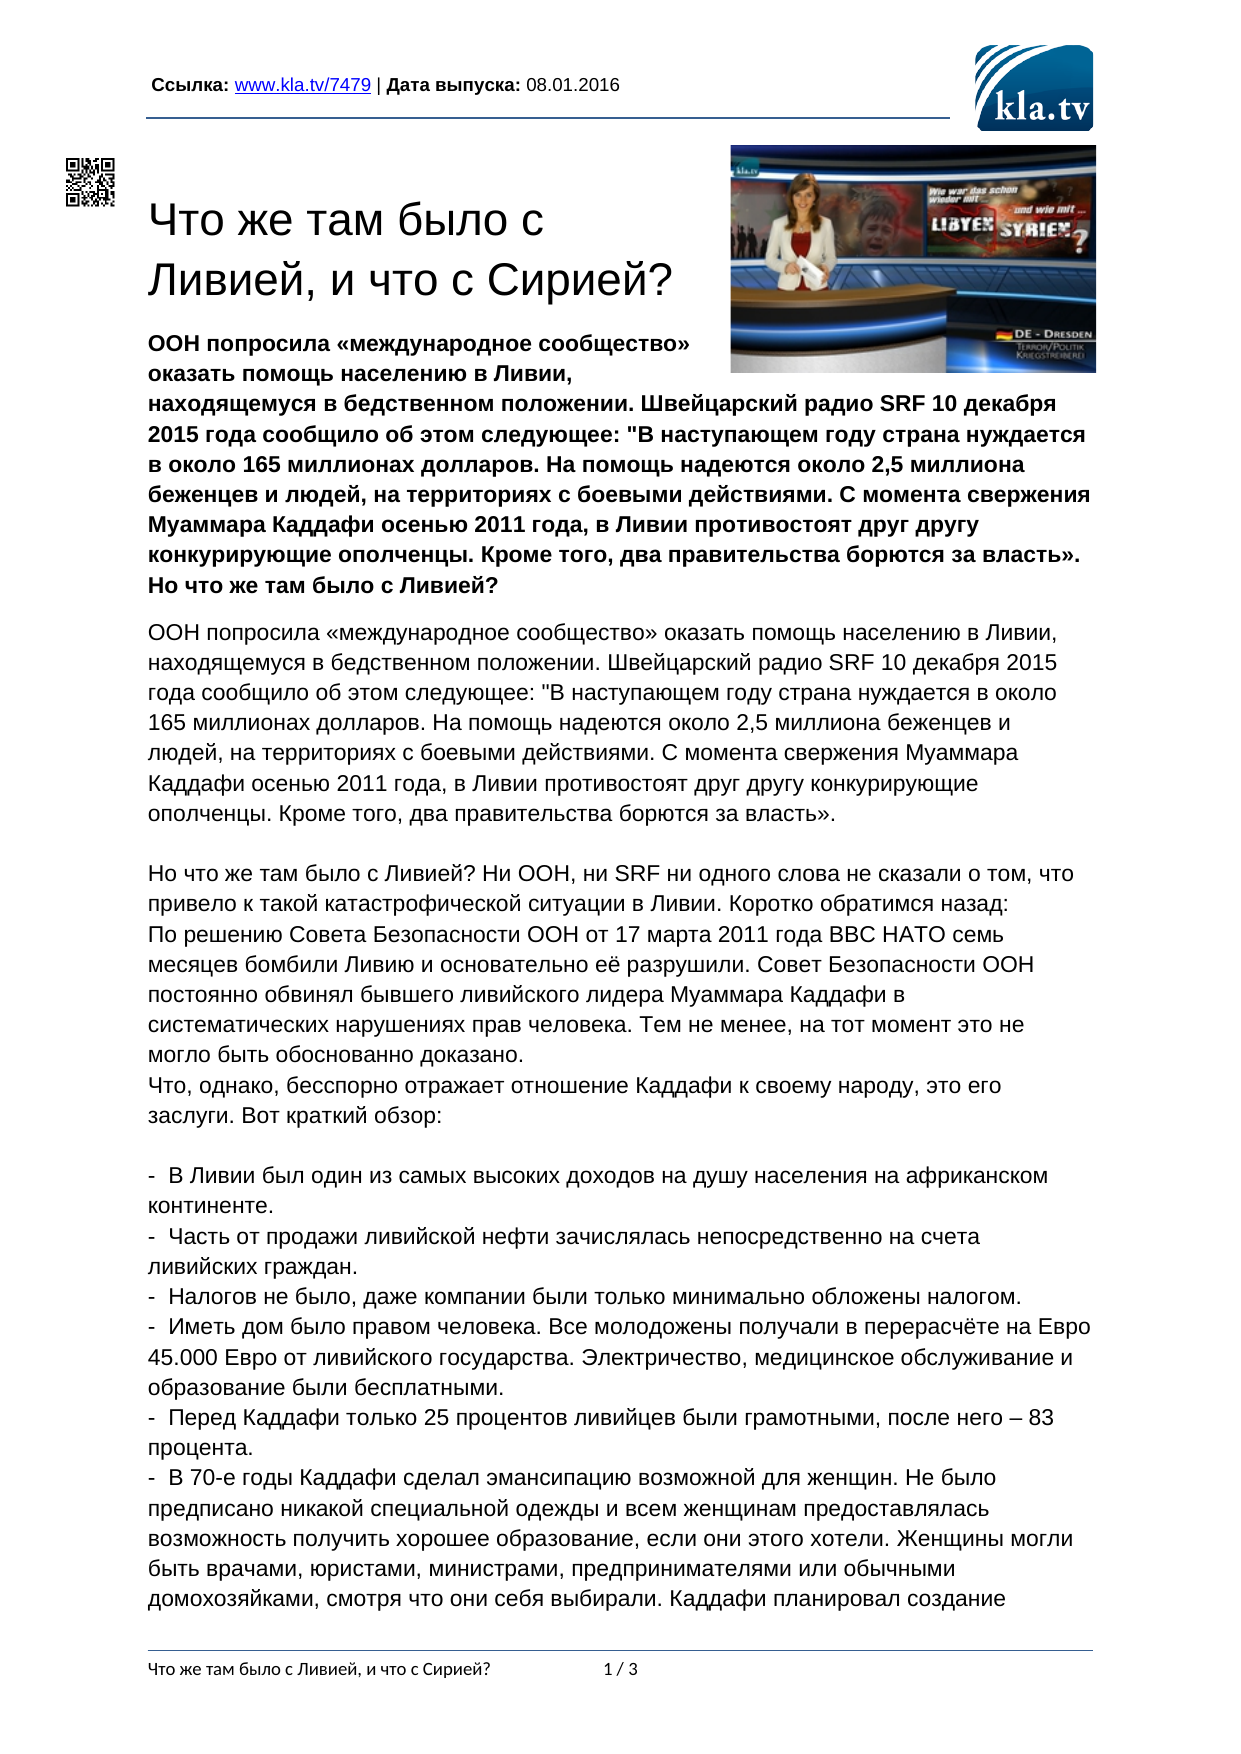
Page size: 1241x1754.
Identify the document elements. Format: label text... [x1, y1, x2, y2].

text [148, 618, 1093, 1612]
text ООН попросила «международное сообщество» оказать помощь населению в Ливии, находящемуся в бедственном положении. Швейцарский радио SRF 10 декабря 2015 года сообщило об этом следующее: "В наступающем году страна нуждается в около 165 миллионах долларов. На помощь надеются около 2,5 миллиона беженцев и людей, на территориях с боевыми действиями. С момента свержения Муаммара Каддафи осенью 2011 года, в Ливии противостоят друг другу конкурирующие ополченцы. Кроме того, два правительства борются за власть». Но что же там было с Ливией? [148, 330, 1093, 598]
text Что же там было с Ливией, и что с Сирией? [148, 192, 1093, 306]
